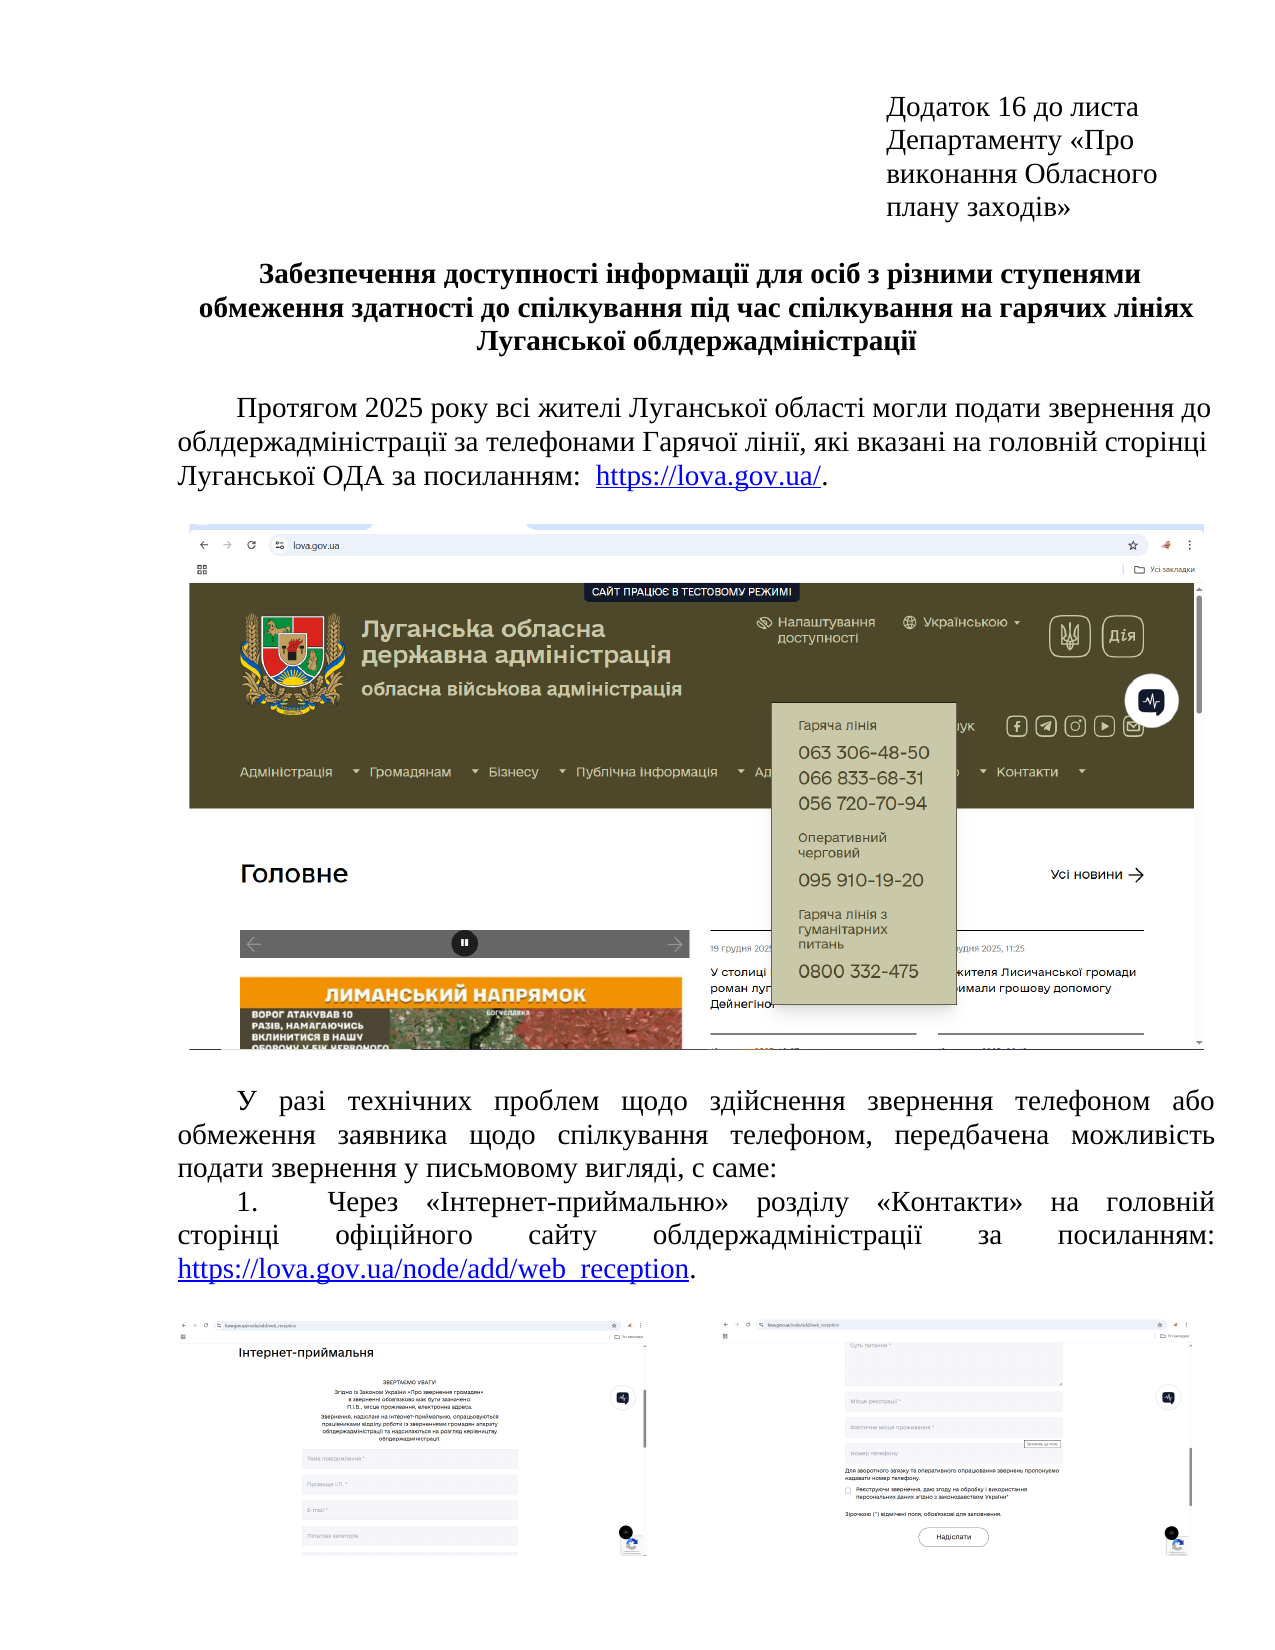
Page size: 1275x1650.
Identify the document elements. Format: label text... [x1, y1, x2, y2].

list Через «Інтернет-приймальню» розділу «Контакти» на головній сторінці офіційного сайту облдержадміністрації за посиланням: https://lova.gov.ua/node/add/web_reception. [177, 1184, 1216, 1284]
text Додаток 16 до листа Департаменту «Про виконання Обласного плану заходів» [886, 89, 1226, 223]
picture [720, 1318, 1193, 1556]
picture [189, 524, 1204, 1050]
text Забезпечення доступності інформації для осіб з різними ступенями обмеження здатності до спілкування під час спілкування на гарячих лініях Луганської облдержадміністрації [177, 256, 1216, 357]
text У разі технічних проблем щодо здійснення звернення телефоном або обмеження заявника щодо спілкування телефоном, передбачена можливість подати звернення у письмовому вигляді, с саме: [177, 1083, 1216, 1184]
picture [177, 1321, 647, 1556]
text Протягом 2025 року всі жителі Луганської області могли подати звернення до облдержадміністрації за телефонами Гарячої лінії, які вказані на головній сторінці Луганської ОДА за посиланням: https://lova.gov.ua/. [177, 391, 1216, 491]
